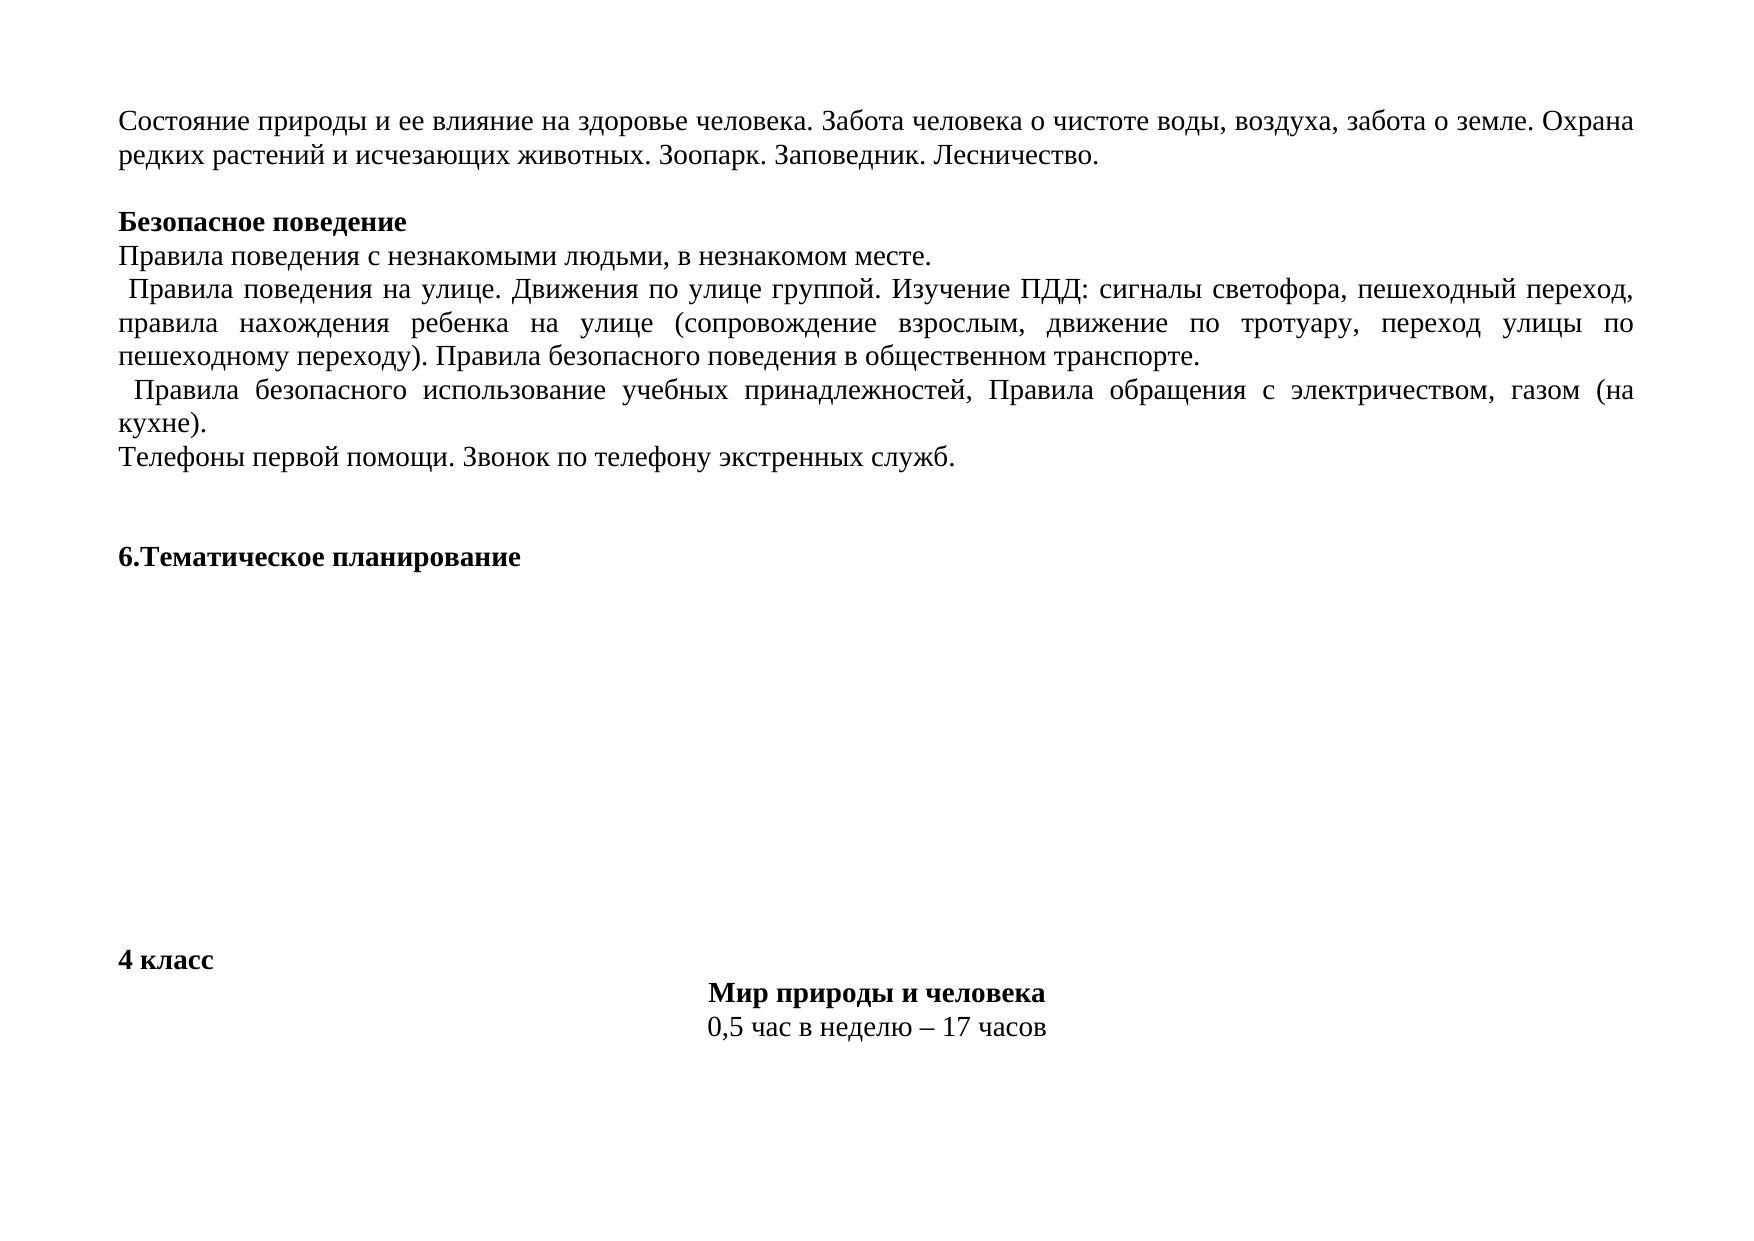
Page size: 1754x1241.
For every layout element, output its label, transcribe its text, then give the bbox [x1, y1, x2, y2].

text Правила безопасного использование учебных принадлежностей, Правила обращения с электричеством, газом (на кухне). [118, 372, 1636, 439]
text Состояние природы и ее влияние на здоровье человека. Забота человека о чистоте воды, воздуха, забота о земле. Охрана редких растений и исчезающих животных. Зоопарк. Заповедник. Лесничество. [118, 103, 1636, 171]
text 4 класс [118, 942, 1636, 976]
text Безопасное поведение [118, 204, 1636, 238]
text Мир природы и человека [118, 976, 1636, 1009]
text 6.Тематическое планирование [118, 539, 1636, 573]
text Правила поведения с незнакомыми людьми, в незнакомом месте. [118, 238, 1636, 271]
text Правила поведения на улице. Движения по улице группой. Изучение ПДД: сигналы светофора, пешеходный переход, правила нахождения ребенка на улице (сопровождение взрослым, движение по тротуару, переход улицы по пешеходному переходу). Правила безопасного поведения в общественном транспорте. [118, 271, 1636, 372]
text 0,5 час в неделю – 17 часов [118, 1009, 1636, 1043]
text Телефоны первой помощи. Звонок по телефону экстренных служб. [118, 439, 1636, 472]
